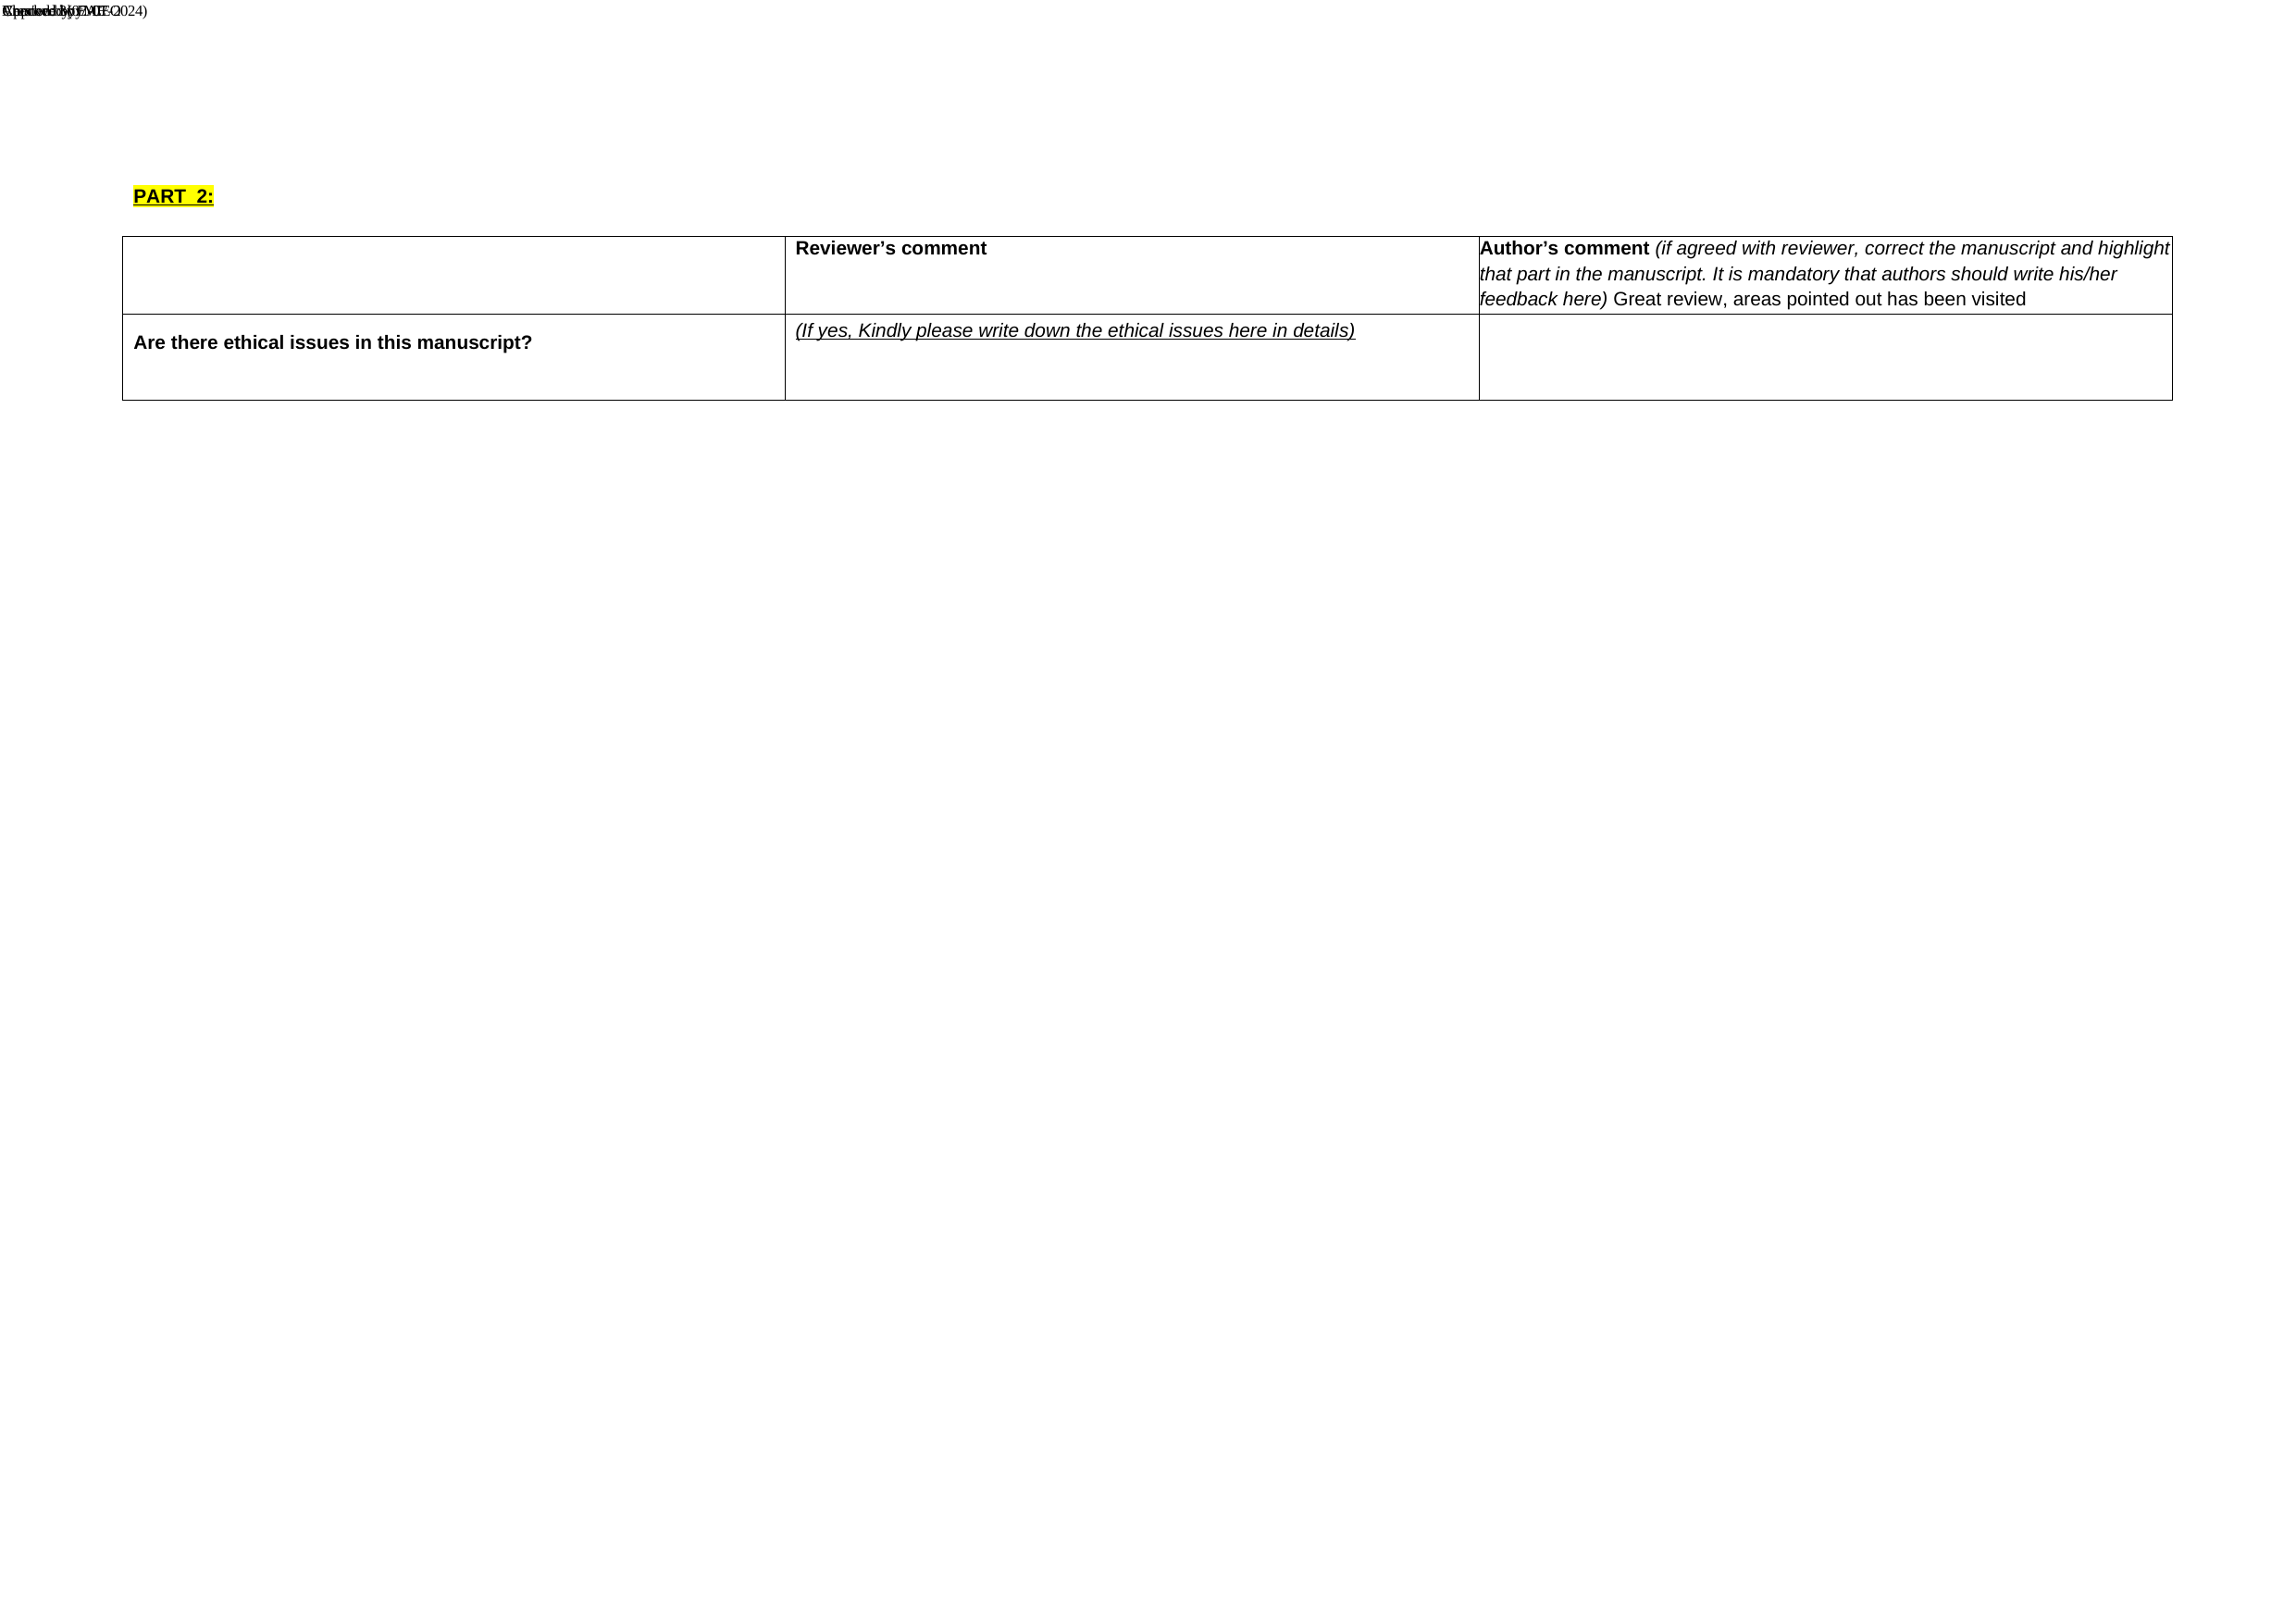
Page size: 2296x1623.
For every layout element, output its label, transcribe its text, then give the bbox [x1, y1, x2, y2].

table_header PART 2: [123, 185, 2172, 236]
table_cell Author’s comment (if agreed with reviewer, correct the manuscript and highlight that part in the manuscript. It is mandatory that authors should write his/her feedback here) Great review, areas pointed out has been visited [1480, 237, 2172, 314]
table_cell Are there ethical issues in this manuscript? [123, 315, 785, 400]
table_cell Reviewer’s comment [786, 237, 1479, 314]
table_cell [1480, 315, 2172, 400]
table_cell (If yes, Kindly please write down the ethical issues here in details) [786, 315, 1479, 400]
table_cell [123, 237, 785, 314]
